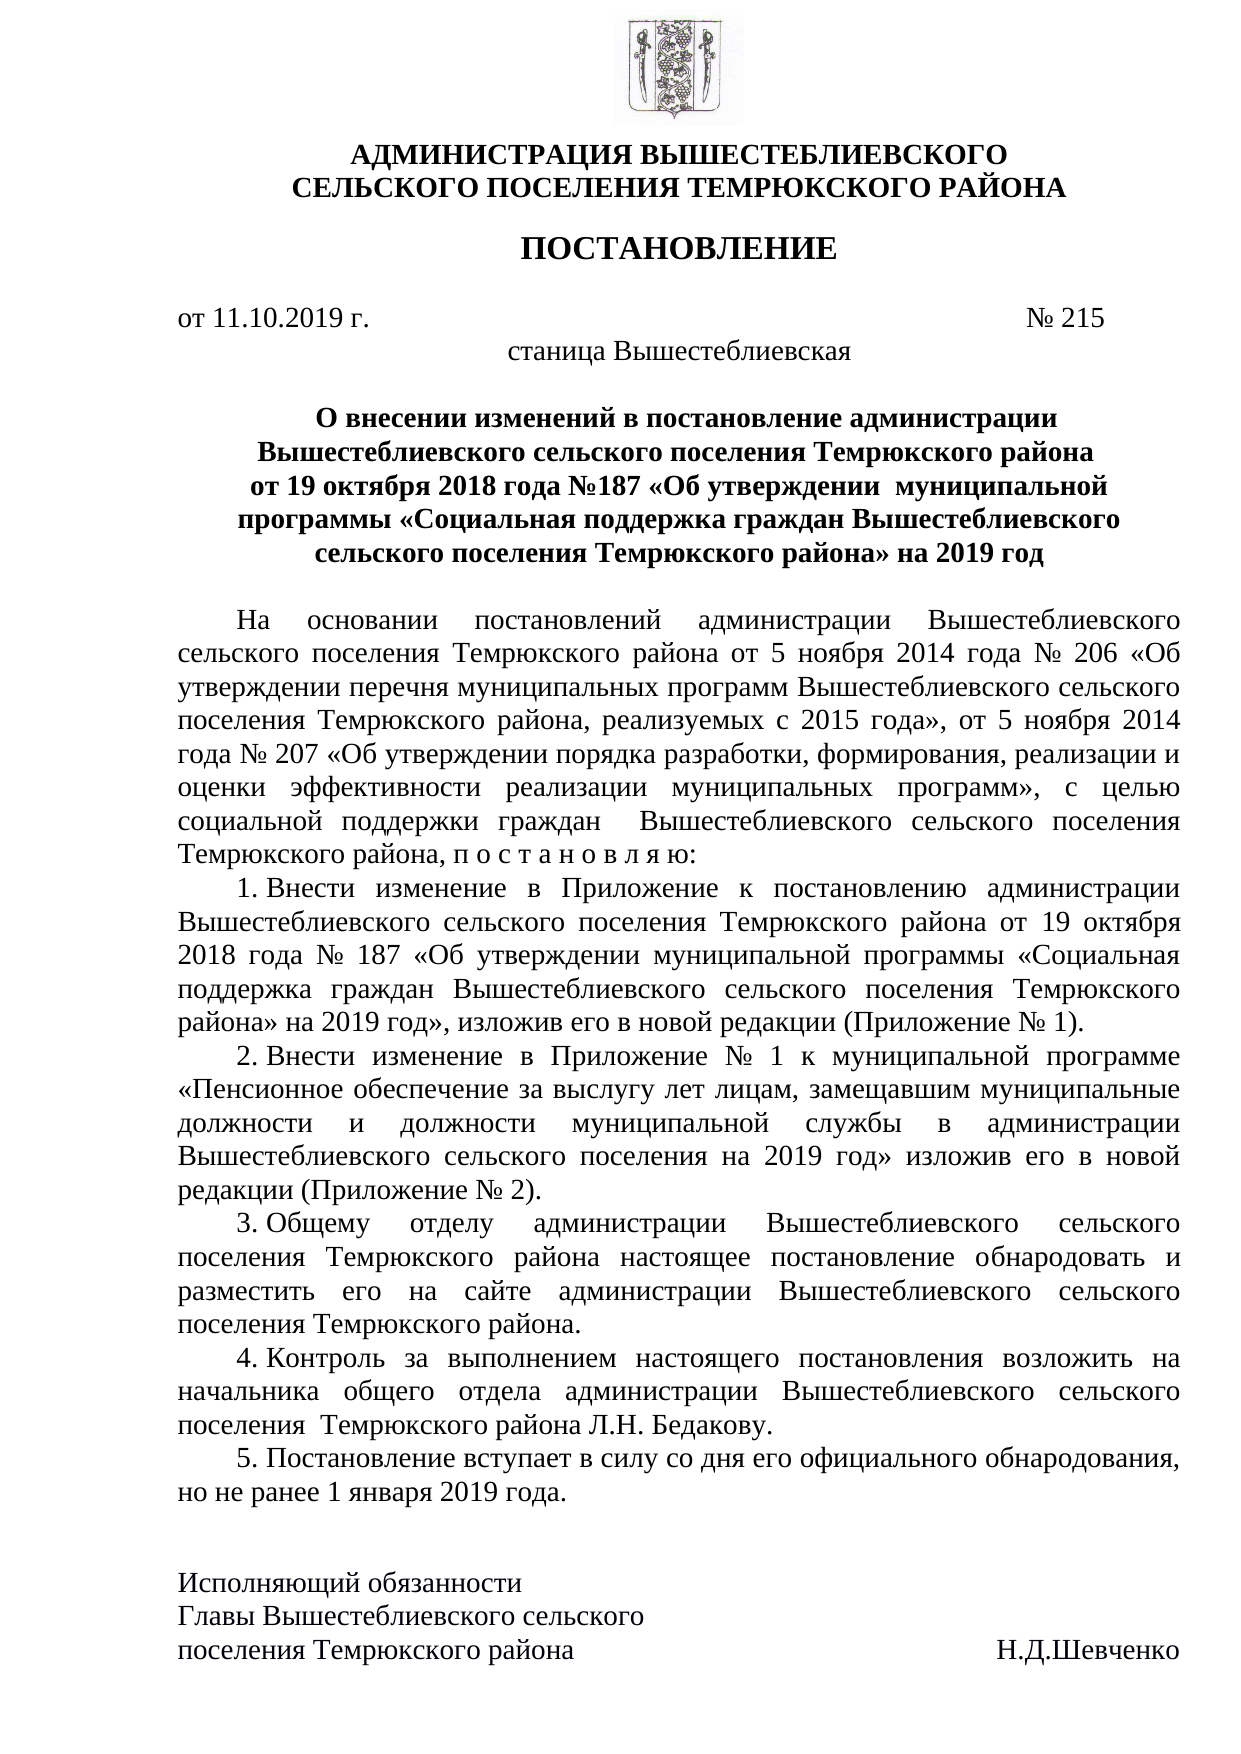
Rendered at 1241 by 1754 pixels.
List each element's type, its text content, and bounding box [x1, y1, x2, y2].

list Внести изменение в Приложение № 1 к муниципальной программе «Пенсионное обеспечение за выслугу лет лицам, замещавшим муниципальные должности и должности муниципальной службы в администрации Вышестеблиевского сельского поселения на 2019 год» изложив его в новой редакции (Приложение № 2). [177, 1038, 1181, 1206]
text СЕЛЬСКОГО ПОСЕЛЕНИЯ ТЕМРЮКСКОГО РАЙОНА [177, 171, 1181, 204]
text ПОСТАНОВЛЕНИЕ [177, 228, 1181, 266]
text от 11.10.2019 г. № 215 [177, 300, 1181, 333]
picture [614, 9, 744, 126]
list Контроль за выполнением настоящего постановления возложить на начальника общего отдела администрации Вышестеблиевского сельского поселения Темрюкского района Л.Н. Бедакову. [177, 1340, 1181, 1440]
text Главы Вышестеблиевского сельского [177, 1598, 1181, 1632]
list Общему отделу администрации Вышестеблиевского сельского поселения Темрюкского района настоящее постановление обнародовать и разместить его на сайте администрации Вышестеблиевского сельского поселения Темрюкского района. [177, 1206, 1181, 1340]
text Исполняющий обязанности [177, 1565, 1181, 1598]
text На основании постановлений администрации Вышестеблиевского сельского поселения Темрюкского района от 5 ноября 2014 года № 206 «Об утверждении перечня муниципальных программ Вышестеблиевского сельского поселения Темрюкского района, реализуемых с 2015 года», от 5 ноября 2014 года № 207 «Об утверждении порядка разработки, формирования, реализации и оценки эффективности реализации муниципальных программ», с целью социальной поддержки граждан Вышестеблиевского сельского поселения Темрюкского района, п о с т а н о в л я ю: [177, 602, 1181, 870]
text О внесении изменений в постановление администрации Вышестеблиевского сельского поселения Темрюкского района от 19 октября 2018 года №187 «Об утверждении муниципальной программы «Социальная поддержка граждан Вышестеблиевского сельского поселения Темрюкского района» на 2019 год [177, 401, 1181, 568]
text поселения Темрюкского района Н.Д.Шевченко [177, 1632, 1181, 1666]
list Постановление вступает в силу со дня его официального обнародования, но не ранее 1 января 2019 года. [177, 1440, 1181, 1507]
text АДМИНИСТРАЦИЯ ВЫШЕСТЕБЛИЕВСКОГО [177, 137, 1181, 171]
list Внести изменение в Приложение к постановлению администрации Вышестеблиевского сельского поселения Темрюкского района от 19 октября 2018 года № 187 «Об утверждении муниципальной программы «Социальная поддержка граждан Вышестеблиевского сельского поселения Темрюкского района» на 2019 год», изложив его в новой редакции (Приложение № 1). [177, 870, 1181, 1038]
text станица Вышестеблиевская [177, 333, 1181, 367]
